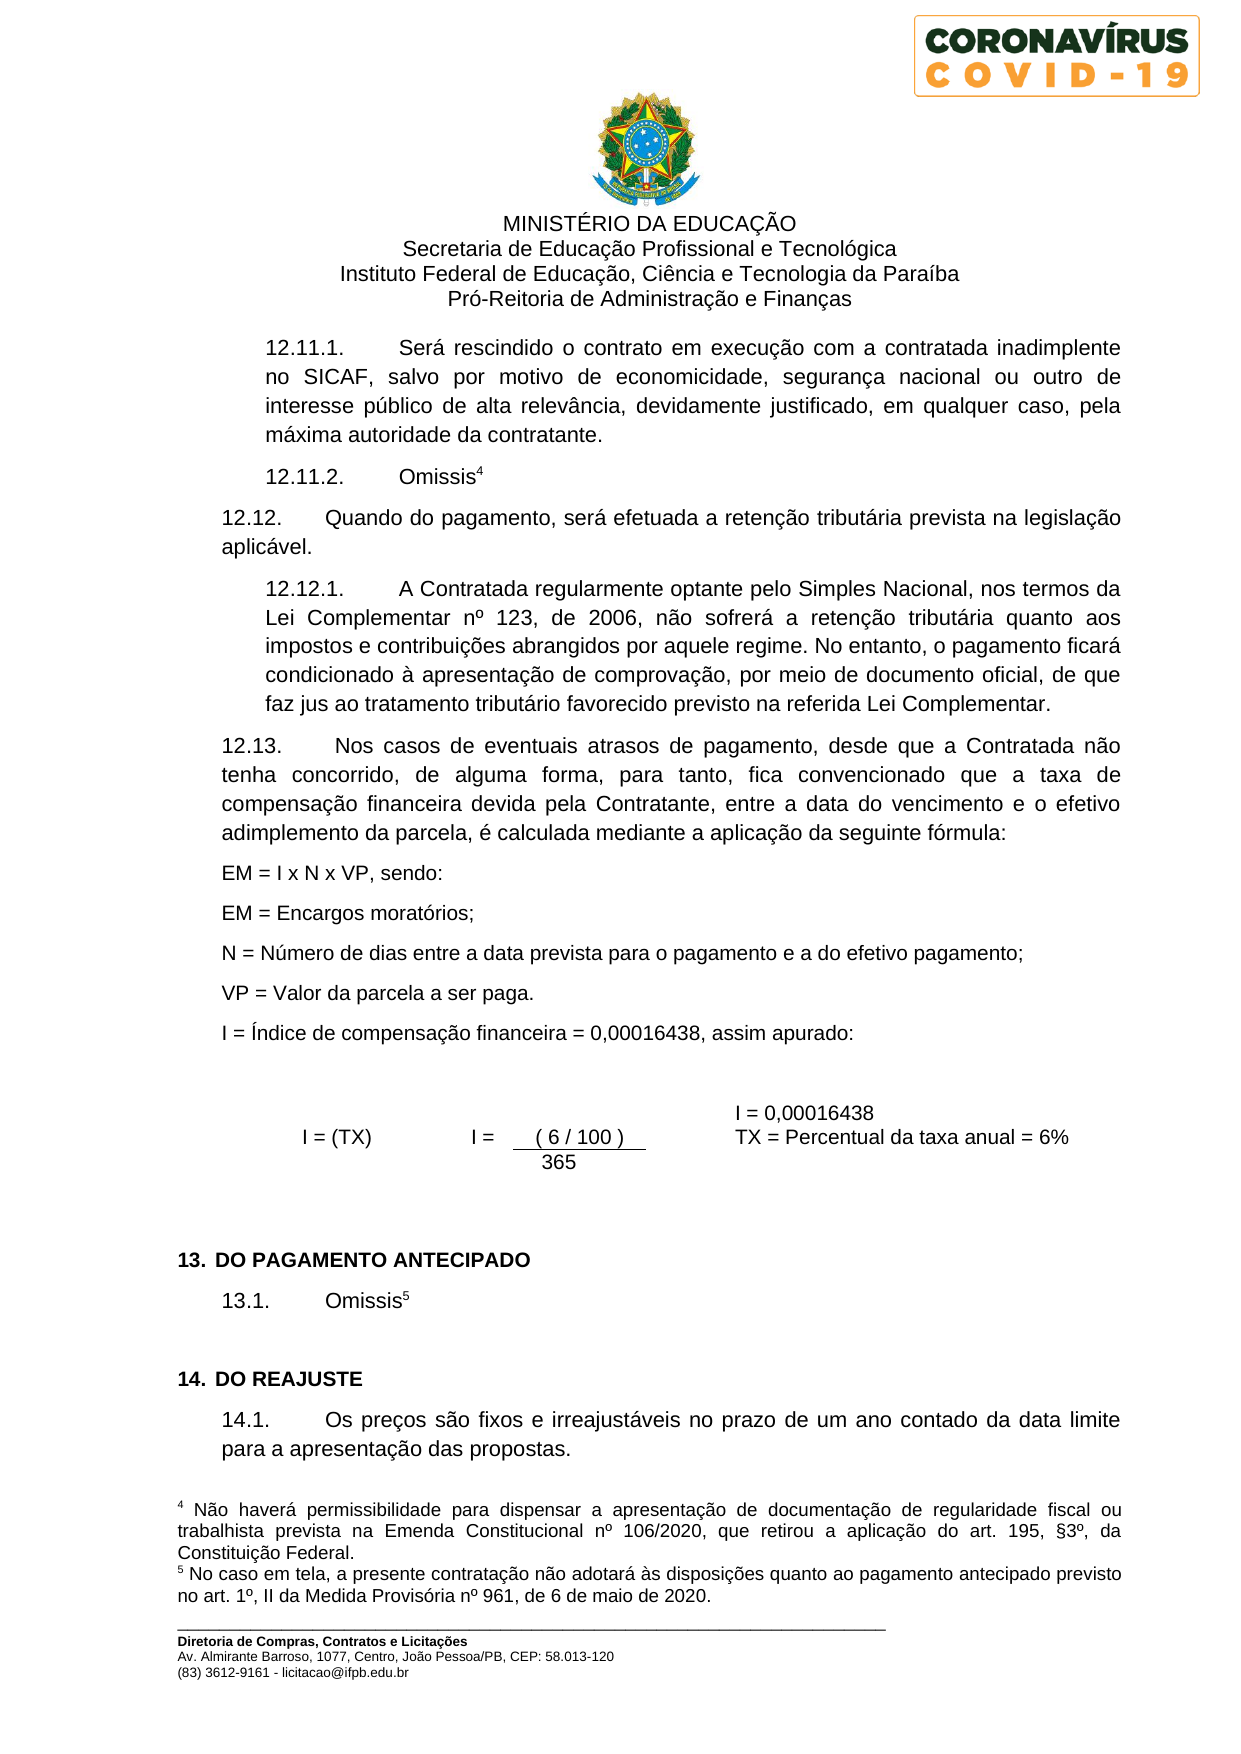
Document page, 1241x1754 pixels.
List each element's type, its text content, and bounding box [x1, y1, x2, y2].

text N = Número de dias entre a data prevista para o pagamento e a do efetivo pagamento; [221, 941, 1122, 965]
table_header ( 6 / 100 ) [513, 1101, 646, 1149]
text I = Índice de compensação financeira = 0,00016438, assim apurado: [221, 1021, 1122, 1045]
list Omissis [221, 1288, 1122, 1313]
picture [588, 89, 704, 209]
list A Contratada regularmente optante pelo Simples Nacional, nos termos da Lei Complementar nº 123, de 2006, não sofrerá a retenção tributária quanto aos impostos e contribuições abrangidos por aquele regime. No entanto, o pagamento ficará condicionado à apresentação de comprovação, por meio de documento oficial, de que faz jus ao tratamento tributário favorecido previsto na referida Lei Complementar. [265, 576, 1122, 717]
table_header I = [452, 1101, 513, 1149]
picture [911, 12, 1202, 99]
table_header I = 0,00016438 TX = Percentual da taxa anual = 6% [646, 1101, 1144, 1149]
text DO PAGAMENTO ANTECIPADO [177, 1248, 1122, 1272]
text DO REAJUSTE [177, 1367, 1122, 1391]
list Quando do pagamento, será efetuada a retenção tributária prevista na legislação aplicável. [221, 505, 1122, 559]
text EM = Encargos moratórios; [221, 901, 1122, 925]
text 365 [177, 1150, 1122, 1174]
table_header I = (TX) [221, 1101, 452, 1149]
list Nos casos de eventuais atrasos de pagamento, desde que a Contratada não tenha concorrido, de alguma forma, para tanto, fica convencionado que a taxa de compensação financeira devida pela Contratante, entre a data do vencimento e o efetivo adimplemento da parcela, é calculada mediante a aplicação da seguinte fórmula: [221, 733, 1122, 845]
list Os preços são fixos e irreajustáveis no prazo de um ano contado da data limite para a apresentação das propostas. [221, 1407, 1122, 1461]
list Omissis [265, 464, 1122, 489]
text VP = Valor da parcela a ser paga. [221, 981, 1122, 1005]
list Será rescindido o contrato em execução com a contratada inadimplente no SICAF, salvo por motivo de economicidade, segurança nacional ou outro de interesse público de alta relevância, devidamente justificado, em qualquer caso, pela máxima autoridade da contratante. [265, 335, 1122, 447]
text EM = I x N x VP, sendo: [221, 861, 1122, 885]
